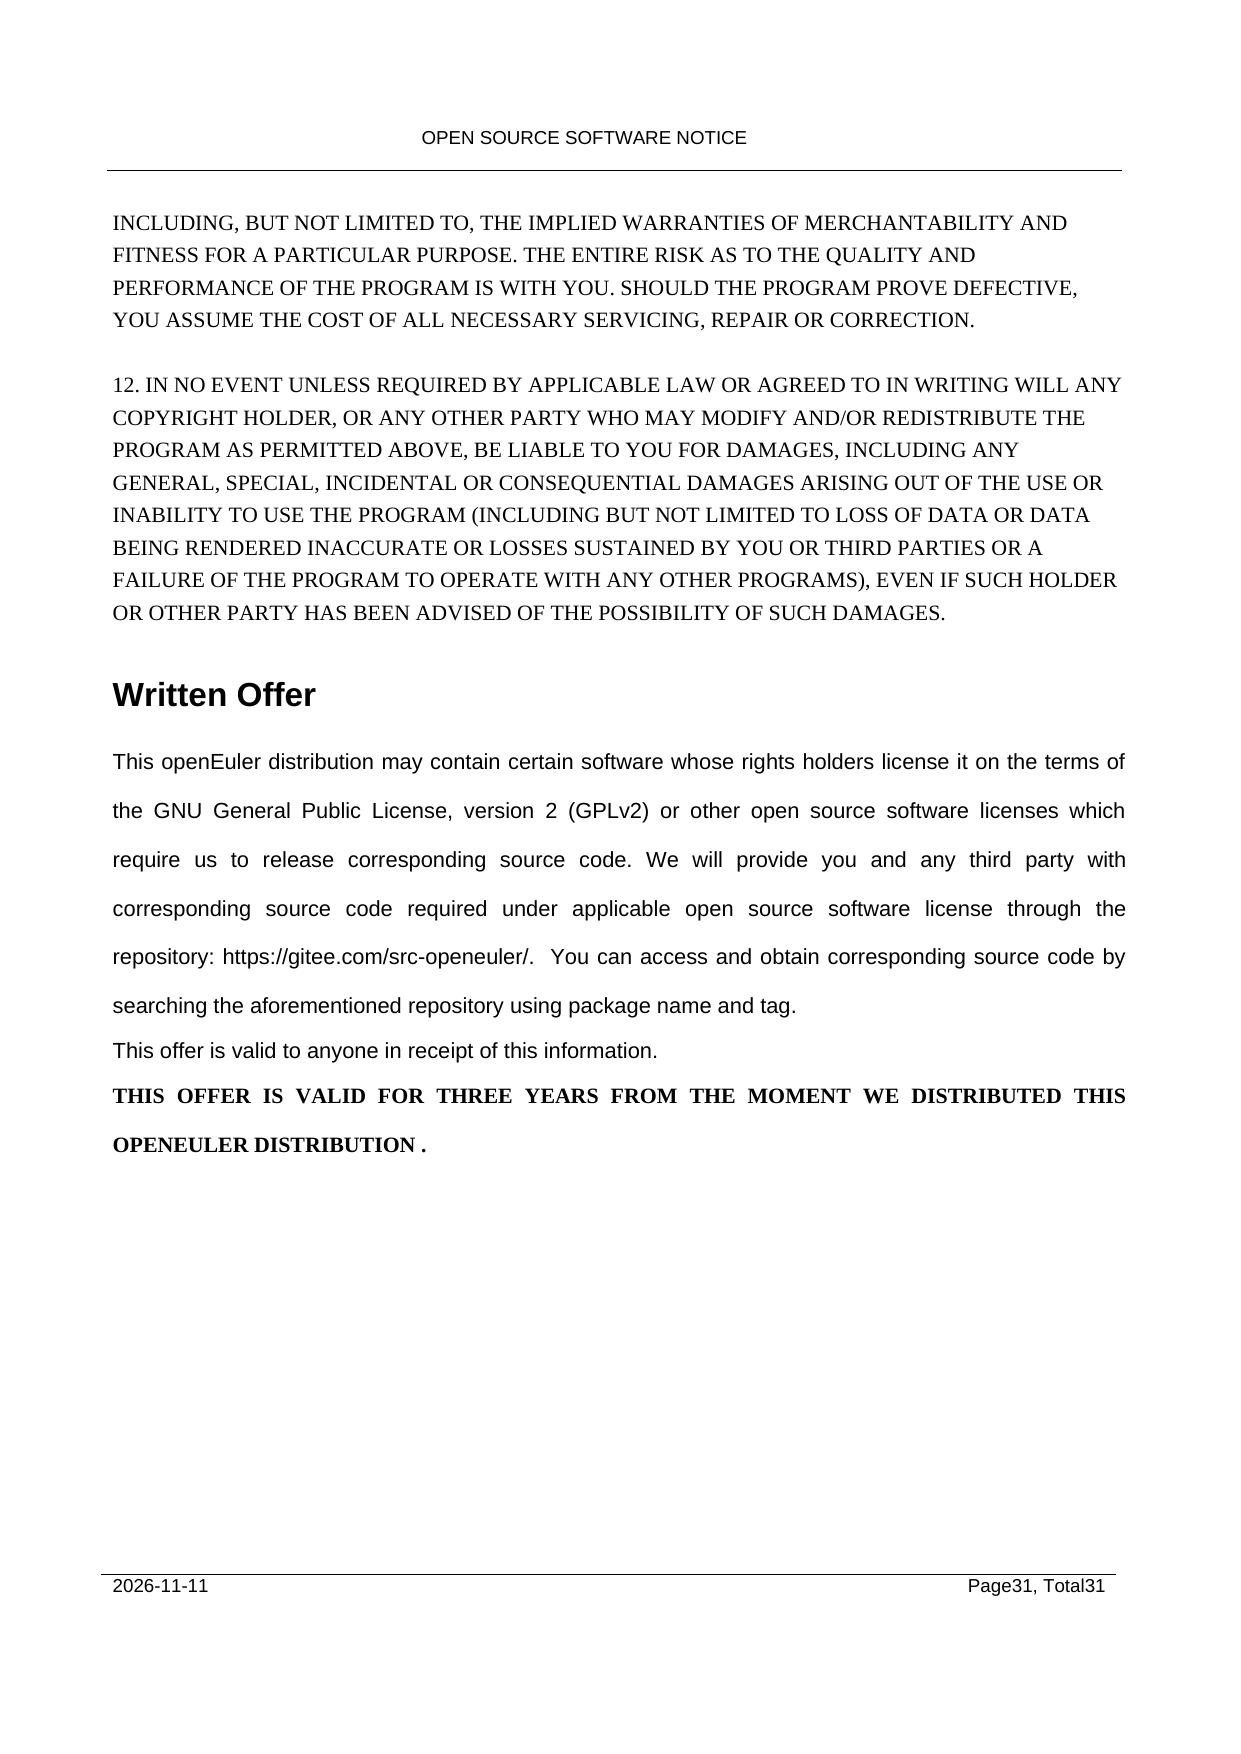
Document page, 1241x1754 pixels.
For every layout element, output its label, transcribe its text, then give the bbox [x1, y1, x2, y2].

text This openEuler distribution may contain certain software whose rights holders license it on the terms of the GNU General Public License, version 2 (GPLv2) or other open source software licenses which require us to release corresponding source code. We will provide you and any third party with corresponding source code required under applicable open source software license through the repository: https://gitee.com/src-openeuler/. You can access and obtain corresponding source code by searching the aforementioned repository using package name and tag. [112, 746, 1128, 1022]
text THIS OFFER IS VALID FOR THREE YEARS FROM THE MOMENT WE DISTRIBUTED THIS OPENEULER DISTRIBUTION . [112, 1079, 1128, 1161]
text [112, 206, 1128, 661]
text Written Offer [112, 661, 1128, 726]
text This offer is valid to anyone in receipt of this information. [112, 1034, 1128, 1067]
